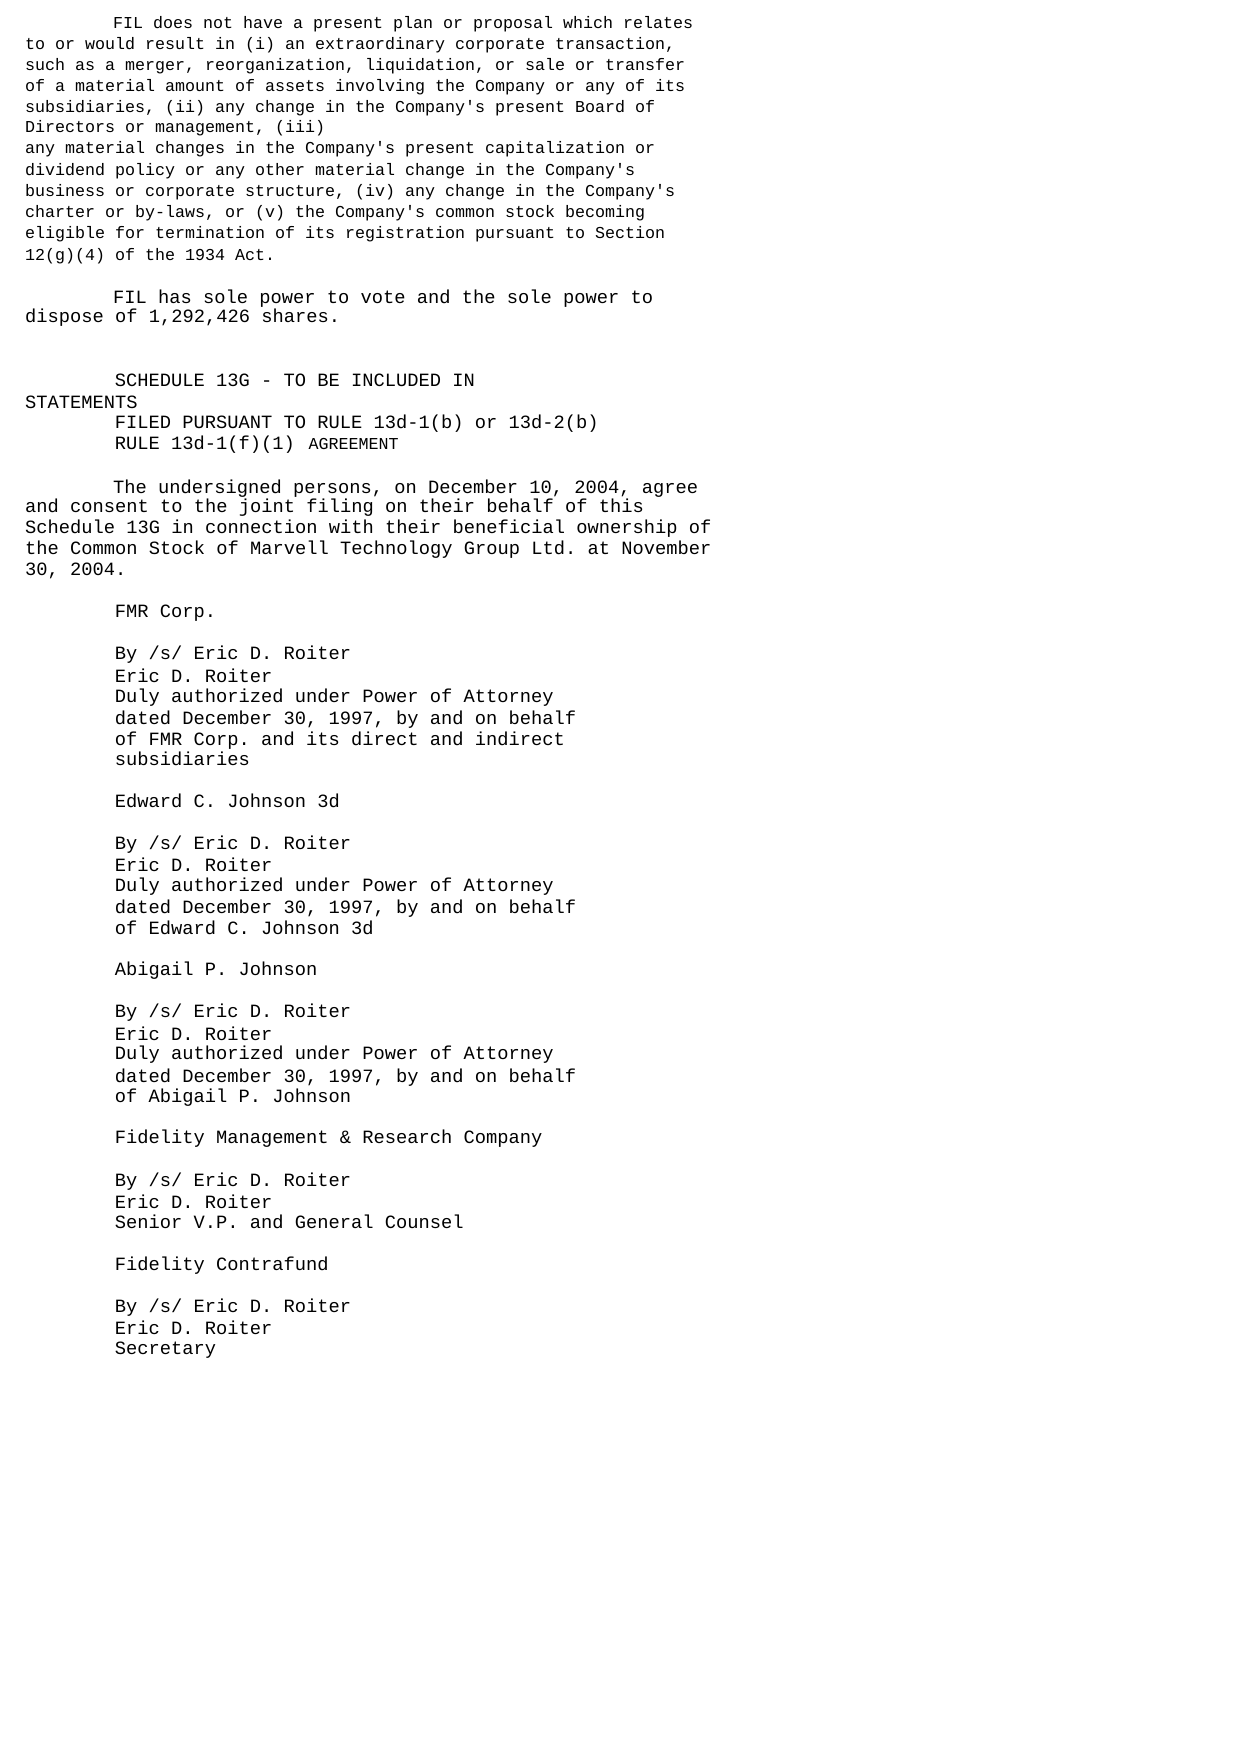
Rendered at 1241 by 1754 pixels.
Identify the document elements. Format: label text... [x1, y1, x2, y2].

text Fidelity Contrafund [114, 1254, 1090, 1276]
text Senior V.P. and General Counsel [114, 1212, 1090, 1234]
text Edward C. Johnson 3d [114, 791, 1090, 813]
text FMR Corp. [114, 602, 1090, 623]
text FIL has sole power to vote and the sole power to dispose of 1,292,426 shares. [25, 287, 653, 328]
text Duly authorized under Power of Attorney [114, 1044, 1090, 1065]
text of Abigail P. Johnson [114, 1086, 1090, 1107]
text dated December 30, 1997, by and on behalf [114, 1065, 1090, 1086]
text By /s/ Eric D. Roiter [114, 1170, 1090, 1192]
text FIL does not have a present plan or proposal which relates to or would result in (i) an extraordinary corporate transaction, such as a merger, reorganization, liquidation, or sale or transfer of a material amount of assets involving the Company or any of its subsidiaries, (ii) any change in the Company's present Board of Directors or management, (iii) [25, 15, 707, 138]
text Duly authorized under Power of Attorney [114, 876, 1090, 897]
text dated December 30, 1997, by and on behalf [114, 708, 1090, 728]
text Eric D. Roiter [114, 665, 1090, 686]
text Eric D. Roiter [114, 1192, 1090, 1212]
text FILED PURSUANT TO RULE 13d-1(b) or 13d-2(b) [114, 413, 1090, 434]
text dated December 30, 1997, by and on behalf [114, 897, 1090, 918]
text Fidelity Management & Research Company [114, 1128, 1090, 1149]
text of FMR Corp. and its direct and indirect [114, 728, 1090, 749]
text of Edward C. Johnson 3d [114, 918, 1090, 939]
text By /s/ Eric D. Roiter [114, 1002, 1090, 1023]
text RULE 13d-1(f)(1) AGREEMENT [114, 434, 1090, 455]
text Eric D. Roiter [114, 855, 1090, 876]
text By /s/ Eric D. Roiter [114, 1297, 1090, 1318]
text Secretary [114, 1339, 1090, 1360]
text Eric D. Roiter [114, 1023, 1090, 1044]
text The undersigned persons, on December 10, 2004, agree and consent to the joint filing on their behalf of this Schedule 13G in connection with their beneficial ownership of the Common Stock of Marvell Technology Group Ltd. at November 30, 2004. [25, 477, 728, 581]
text subsidiaries [114, 749, 1090, 771]
text SCHEDULE 13G - TO BE INCLUDED IN [114, 371, 1090, 392]
text By /s/ Eric D. Roiter [114, 834, 1090, 855]
text Duly authorized under Power of Attorney [114, 686, 1090, 708]
text STATEMENTS [25, 392, 1090, 413]
text Abigail P. Johnson [114, 960, 1090, 981]
text any material changes in the Company's present capitalization or dividend policy or any other material change in the Company's business or corporate structure, (iv) any change in the Company's charter or by-laws, or (v) the Company's common stock becoming eligible for termination of its registration pursuant to Section 12(g)(4) of the 1934 Act. [25, 140, 697, 265]
text Eric D. Roiter [114, 1318, 1090, 1339]
text By /s/ Eric D. Roiter [114, 644, 1090, 665]
